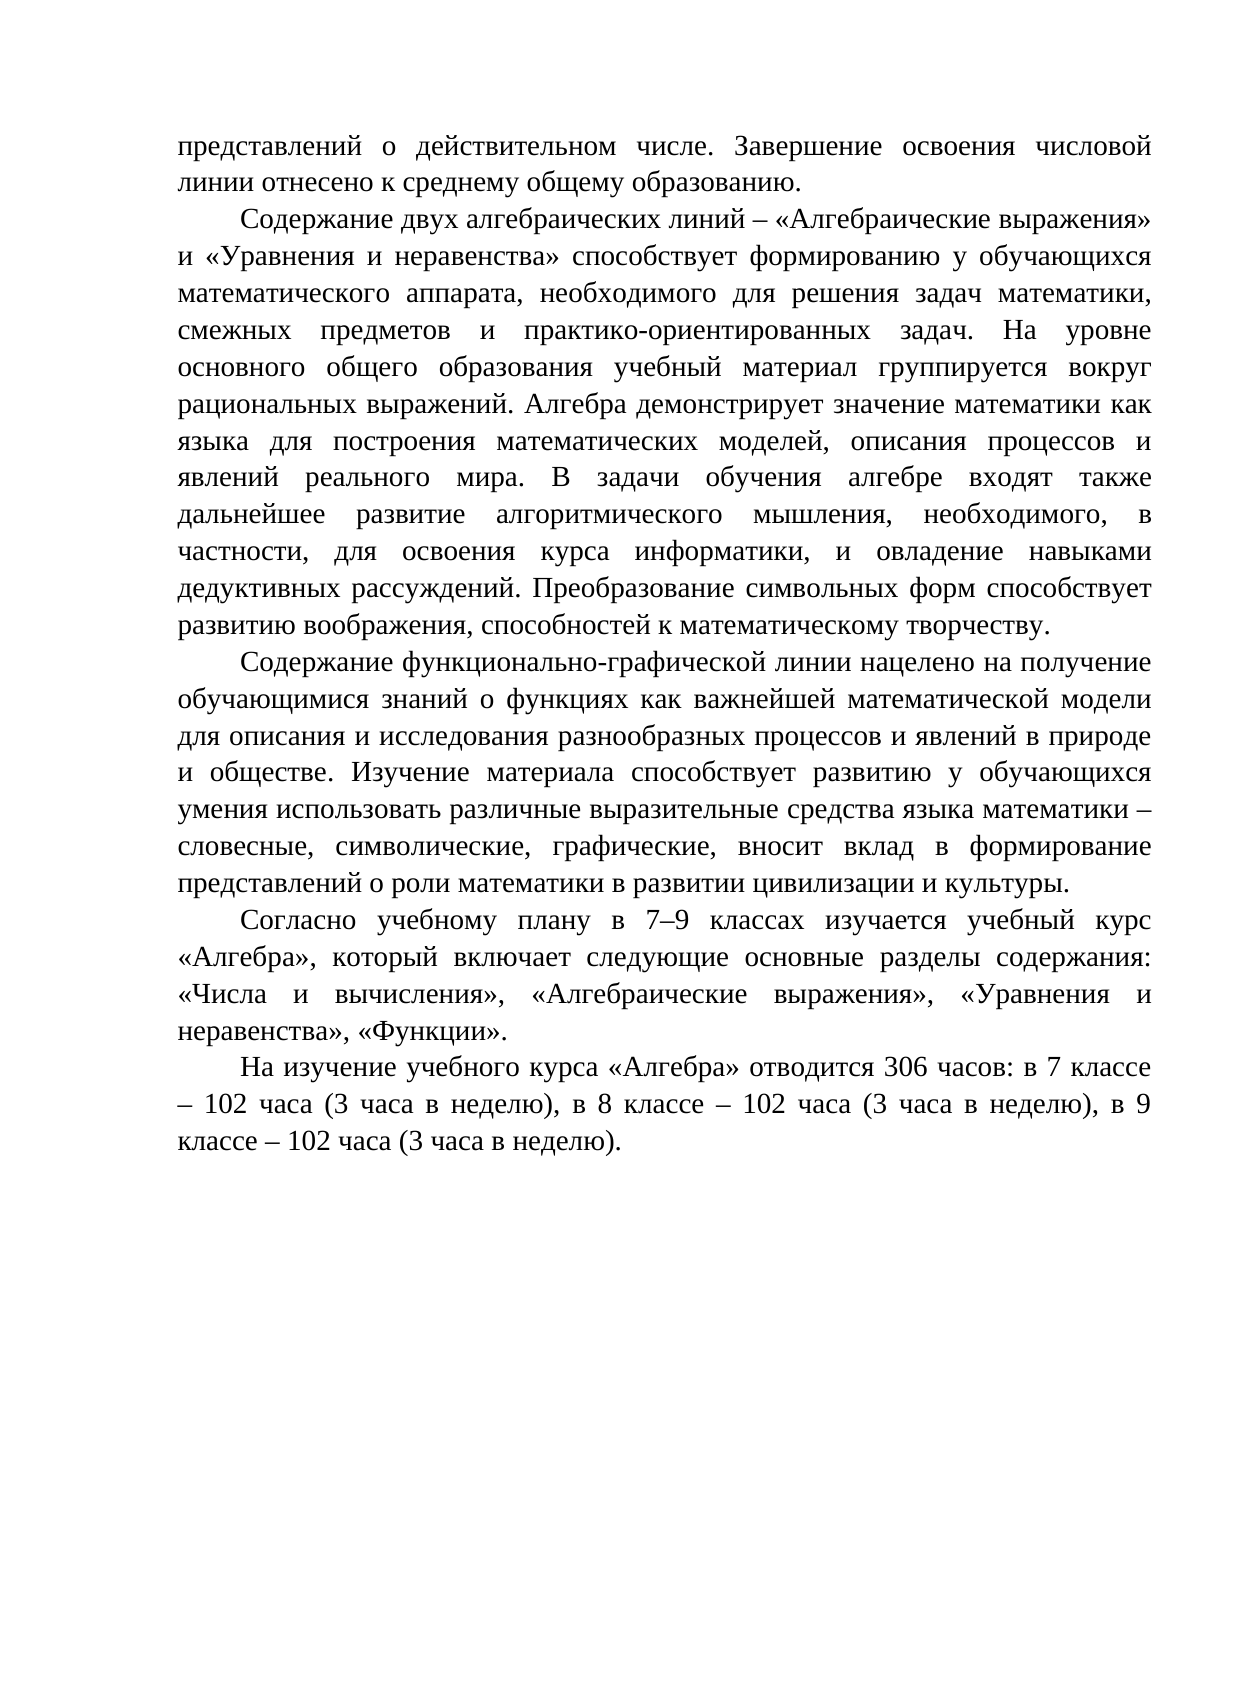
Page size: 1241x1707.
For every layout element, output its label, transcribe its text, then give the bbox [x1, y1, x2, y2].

text ‌На изучение учебного курса «Алгебра» отводится 306 часов: в 7 классе – 102 часа (3 часа в неделю), в 8 классе – 102 часа (3 часа в неделю), в 9 классе – 102 часа (3 часа в неделю).‌‌ [177, 1049, 1152, 1157]
text Согласно учебному плану в 7–9 классах изучается учебный курс «Алгебра», который включает следующие основные разделы содержания: «Числа и вычисления», «Алгебраические выражения», «Уравнения и неравенства», «Функции». [177, 902, 1152, 1046]
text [177, 128, 1152, 198]
text Содержание двух алгебраических линий – «Алгебраические выражения» и «Уравнения и неравенства» способствует формированию у обучающихся математического аппарата, необходимого для решения задач математики, смежных предметов и практико-ориентированных задач. На уровне основного общего образования учебный материал группируется вокруг рациональных выражений. Алгебра демонстрирует значение математики как языка для построения математических моделей, описания процессов и явлений реального мира. В задачи обучения алгебре входят также дальнейшее развитие алгоритмического мышления, необходимого, в частности, для освоения курса информатики, и овладение навыками дедуктивных рассуждений. Преобразование символьных форм способствует развитию воображения, способностей к математическому творчеству. [177, 201, 1152, 641]
text Содержание функционально-графической линии нацелено на получение обучающимися знаний о функциях как важнейшей математической модели для описания и исследования разнообразных процессов и явлений в природе и обществе. Изучение материала способствует развитию у обучающихся умения использовать различные выразительные средства языка математики – словесные, символические, графические, вносит вклад в формирование представлений о роли математики в развитии цивилизации и культуры. [177, 644, 1152, 899]
